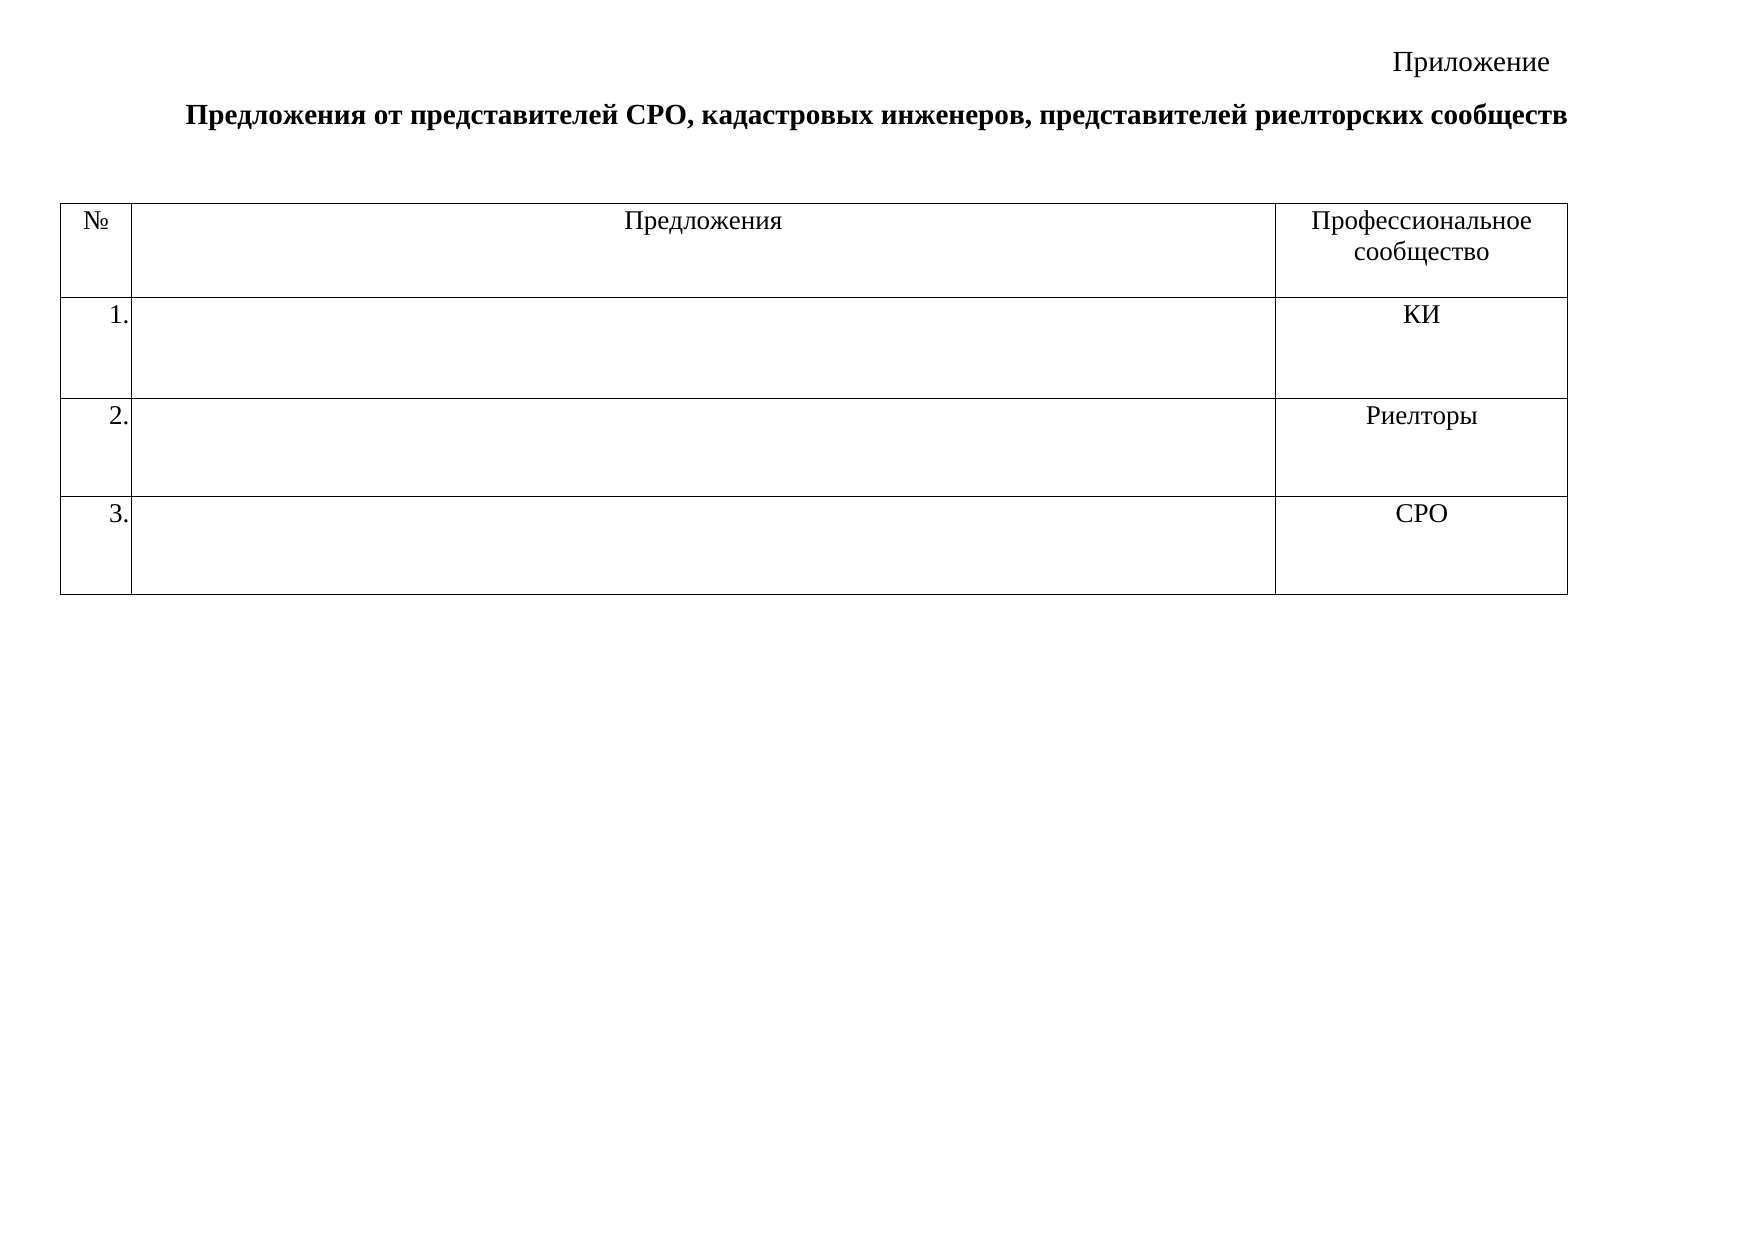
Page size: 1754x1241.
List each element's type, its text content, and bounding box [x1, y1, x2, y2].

table_header Профессиональное сообщество [1276, 204, 1567, 297]
text Приложение [75, 44, 1679, 78]
table_header № [61, 204, 131, 297]
table_cell [132, 298, 1275, 398]
table_cell КИ [1276, 298, 1567, 398]
table_cell [132, 399, 1275, 496]
table_cell [132, 497, 1275, 594]
table_cell СРО [1276, 497, 1567, 594]
text Предложения от представителей СРО, кадастровых инженеров, представителей риелторских сообществ [75, 97, 1679, 131]
table_cell [61, 497, 131, 594]
table_cell [61, 399, 131, 496]
table_cell [61, 298, 131, 398]
table_cell Риелторы [1276, 399, 1567, 496]
table_header Предложения [132, 204, 1275, 297]
